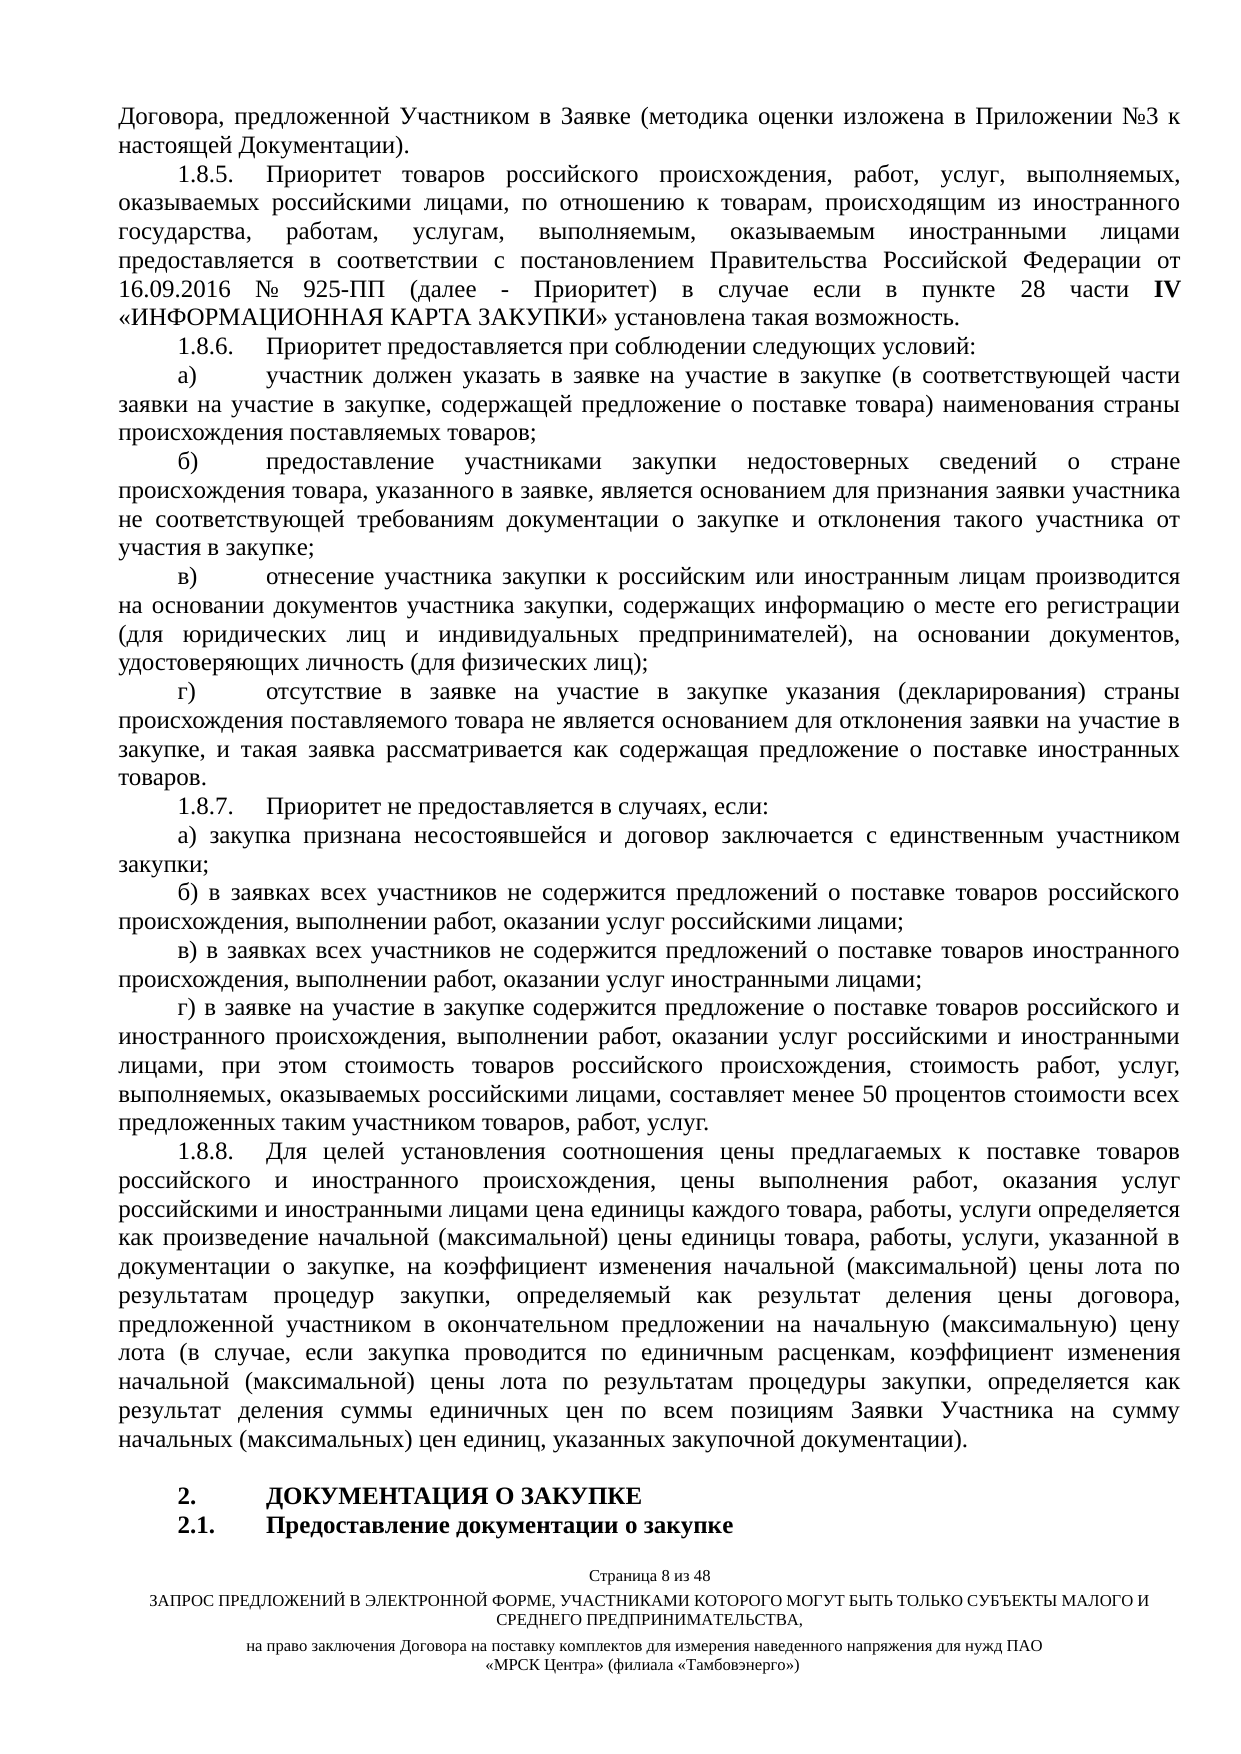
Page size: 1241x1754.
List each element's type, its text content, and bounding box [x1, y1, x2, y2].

subtitle Для целей установления соотношения цены предлагаемых к поставке товаров российского и иностранного происхождения, цены выполнения работ, оказания услуг российскими и иностранными лицами цена единицы каждого товара, работы, услуги определяется как произведение начальной (максимальной) цены единицы товара, работы, услуги, указанной в документации о закупке, на коэффициент изменения начальной (максимальной) цены лота по результатам процедур закупки, определяемый как результат деления цены договора, предложенной участником в окончательном предложении на начальную (максимальную) цену лота (в случае, если закупка проводится по единичным расценкам, коэффициент изменения начальной (максимальной) цены лота по результатам процедуры закупки, определяется как результат деления суммы единичных цен по всем позициям Заявки Участника на сумму начальных (максимальных) цен единиц, указанных закупочной документации). [118, 1136, 1181, 1452]
subtitle ДОКУМЕНТАЦИЯ О ЗАКУПКЕ [118, 1481, 1181, 1510]
subtitle Приоритет предоставляется при соблюдении следующих условий: [118, 331, 1181, 360]
list предоставление участниками закупки недостоверных сведений о стране происхождения товара, указанного в заявке, является основанием для признания заявки участника не соответствующей требованиям документации о закупке и отклонения такого участника от участия в закупке; [118, 446, 1181, 561]
list а) закупка признана несостоявшейся и договор заключается с единственным участником закупки; [118, 820, 1181, 877]
list б) в заявках всех участников не содержится предложений о поставке товаров российского происхождения, выполнении работ, оказании услуг российскими лицами; [118, 877, 1181, 935]
subtitle Приоритет не предоставляется в случаях, если: [118, 791, 1181, 820]
list г) в заявке на участие в закупке содержится предложение о поставке товаров российского и иностранного происхождения, выполнении работ, оказании услуг российскими и иностранными лицами, при этом стоимость товаров российского происхождения, стоимость работ, услуг, выполняемых, оказываемых российскими лицами, составляет менее 50 процентов стоимости всех предложенных таким участником товаров, работ, услуг. [118, 992, 1181, 1136]
subtitle Предоставление документации о закупке [118, 1510, 1181, 1539]
list отнесение участника закупки к российским или иностранным лицам производится на основании документов участника закупки, содержащих информацию о месте его регистрации (для юридических лиц и индивидуальных предпринимателей), на основании документов, удостоверяющих личность (для физических лиц); [118, 561, 1181, 676]
list в) в заявках всех участников не содержится предложений о поставке товаров иностранного происхождения, выполнении работ, оказании услуг иностранными лицами; [118, 935, 1181, 992]
list участник должен указать в заявке на участие в закупке (в соответствующей части заявки на участие в закупке, содержащей предложение о поставке товара) наименования страны происхождения поставляемых товаров; [118, 360, 1181, 446]
list отсутствие в заявке на участие в закупке указания (декларирования) страны происхождения поставляемого товара не является основанием для отклонения заявки на участие в закупке, и такая заявка рассматривается как содержащая предложение о поставке иностранных товаров. [118, 676, 1181, 791]
subtitle Приоритет товаров российского происхождения, работ, услуг, выполняемых, оказываемых российскими лицами, по отношению к товарам, происходящим из иностранного государства, работам, услугам, выполняемым, оказываемым иностранными лицами предоставляется в соответствии с постановлением Правительства Российской Федерации от 16.09.2016 № 925-ПП (далее - Приоритет) в случае если в пункте 28 части IV «ИНФОРМАЦИОННАЯ КАРТА ЗАКУПКИ» установлена такая возможность. [118, 159, 1181, 331]
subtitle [118, 101, 1181, 159]
